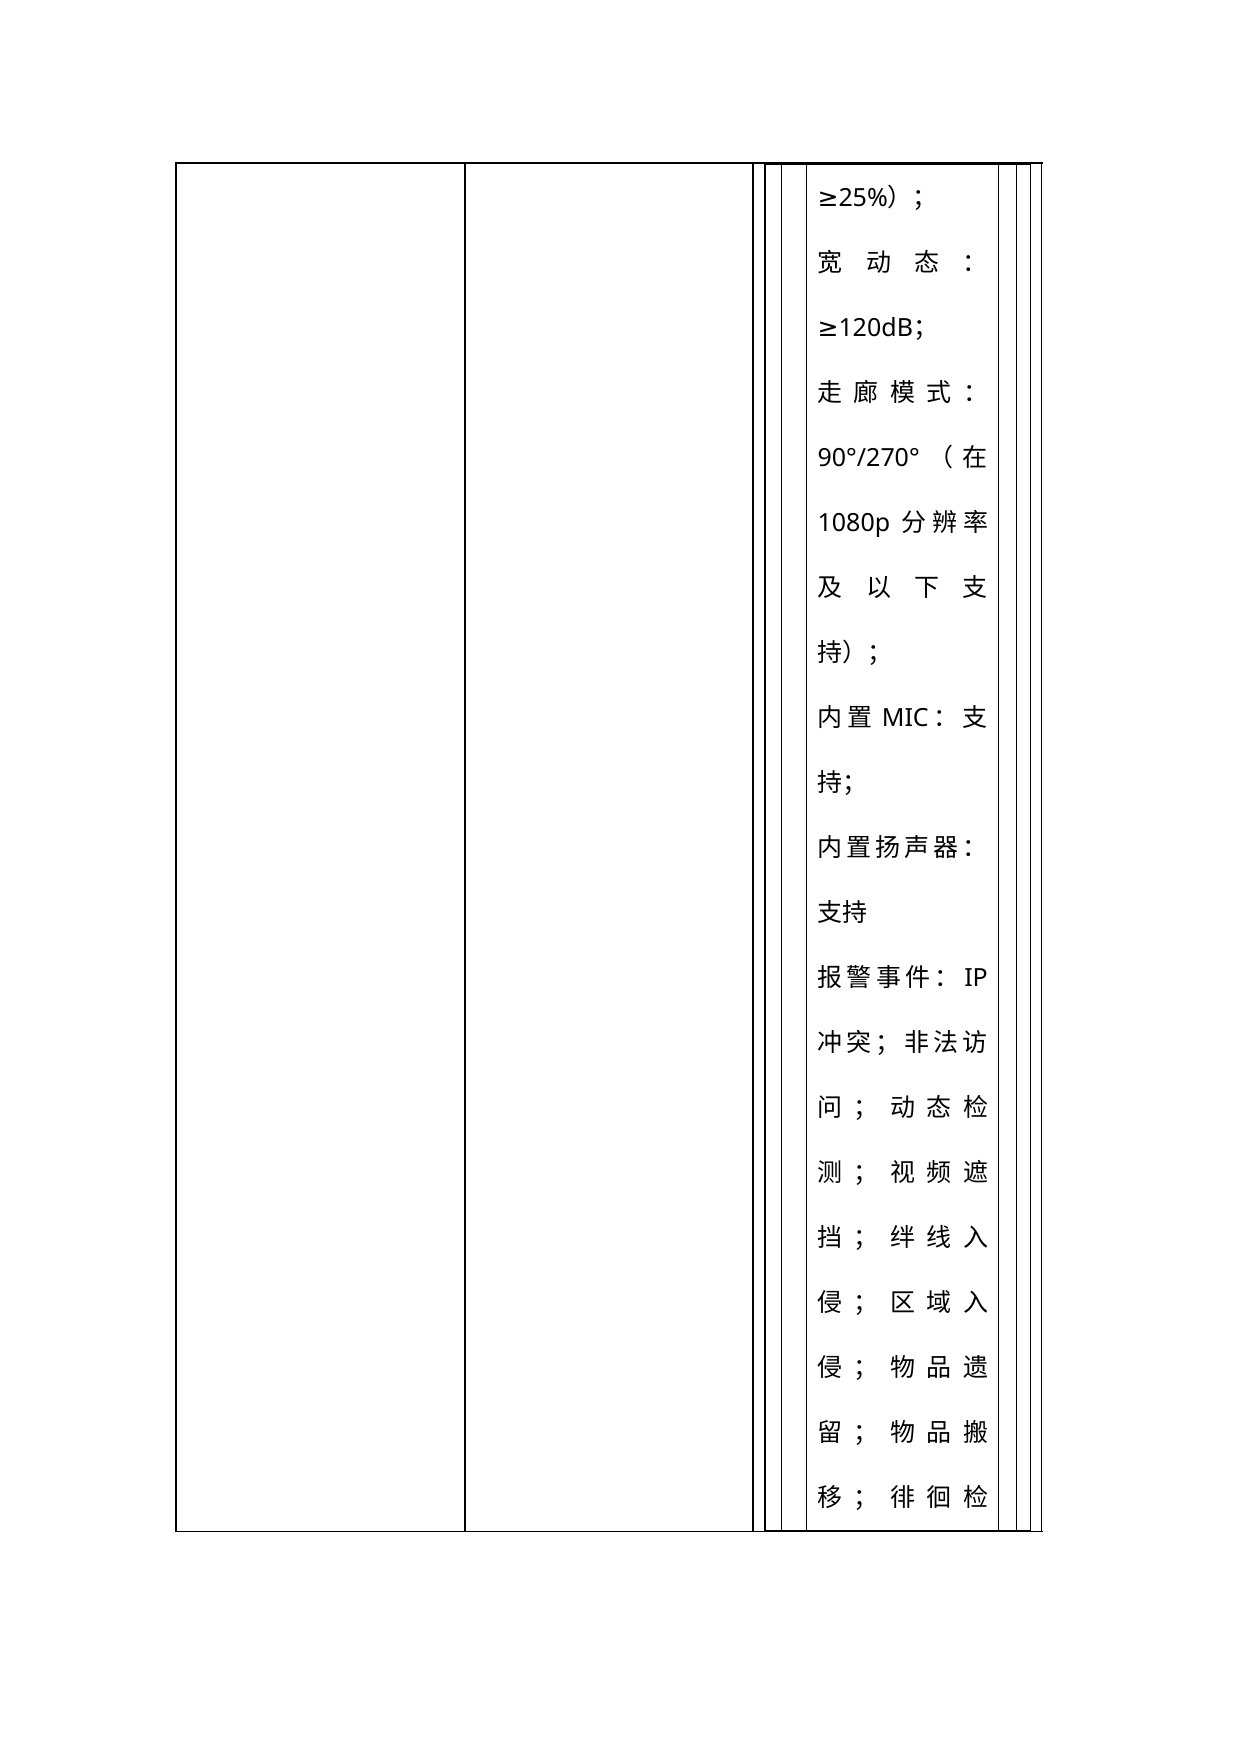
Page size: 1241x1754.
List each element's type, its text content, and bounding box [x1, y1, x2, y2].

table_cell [754, 164, 764, 1531]
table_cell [1017, 165, 1030, 1530]
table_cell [766, 165, 781, 1530]
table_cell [1031, 164, 1041, 1531]
table_cell ★ [466, 164, 752, 1531]
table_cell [999, 165, 1016, 1530]
table_cell 1 [177, 164, 464, 1531]
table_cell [807, 165, 998, 1530]
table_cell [782, 165, 806, 1530]
